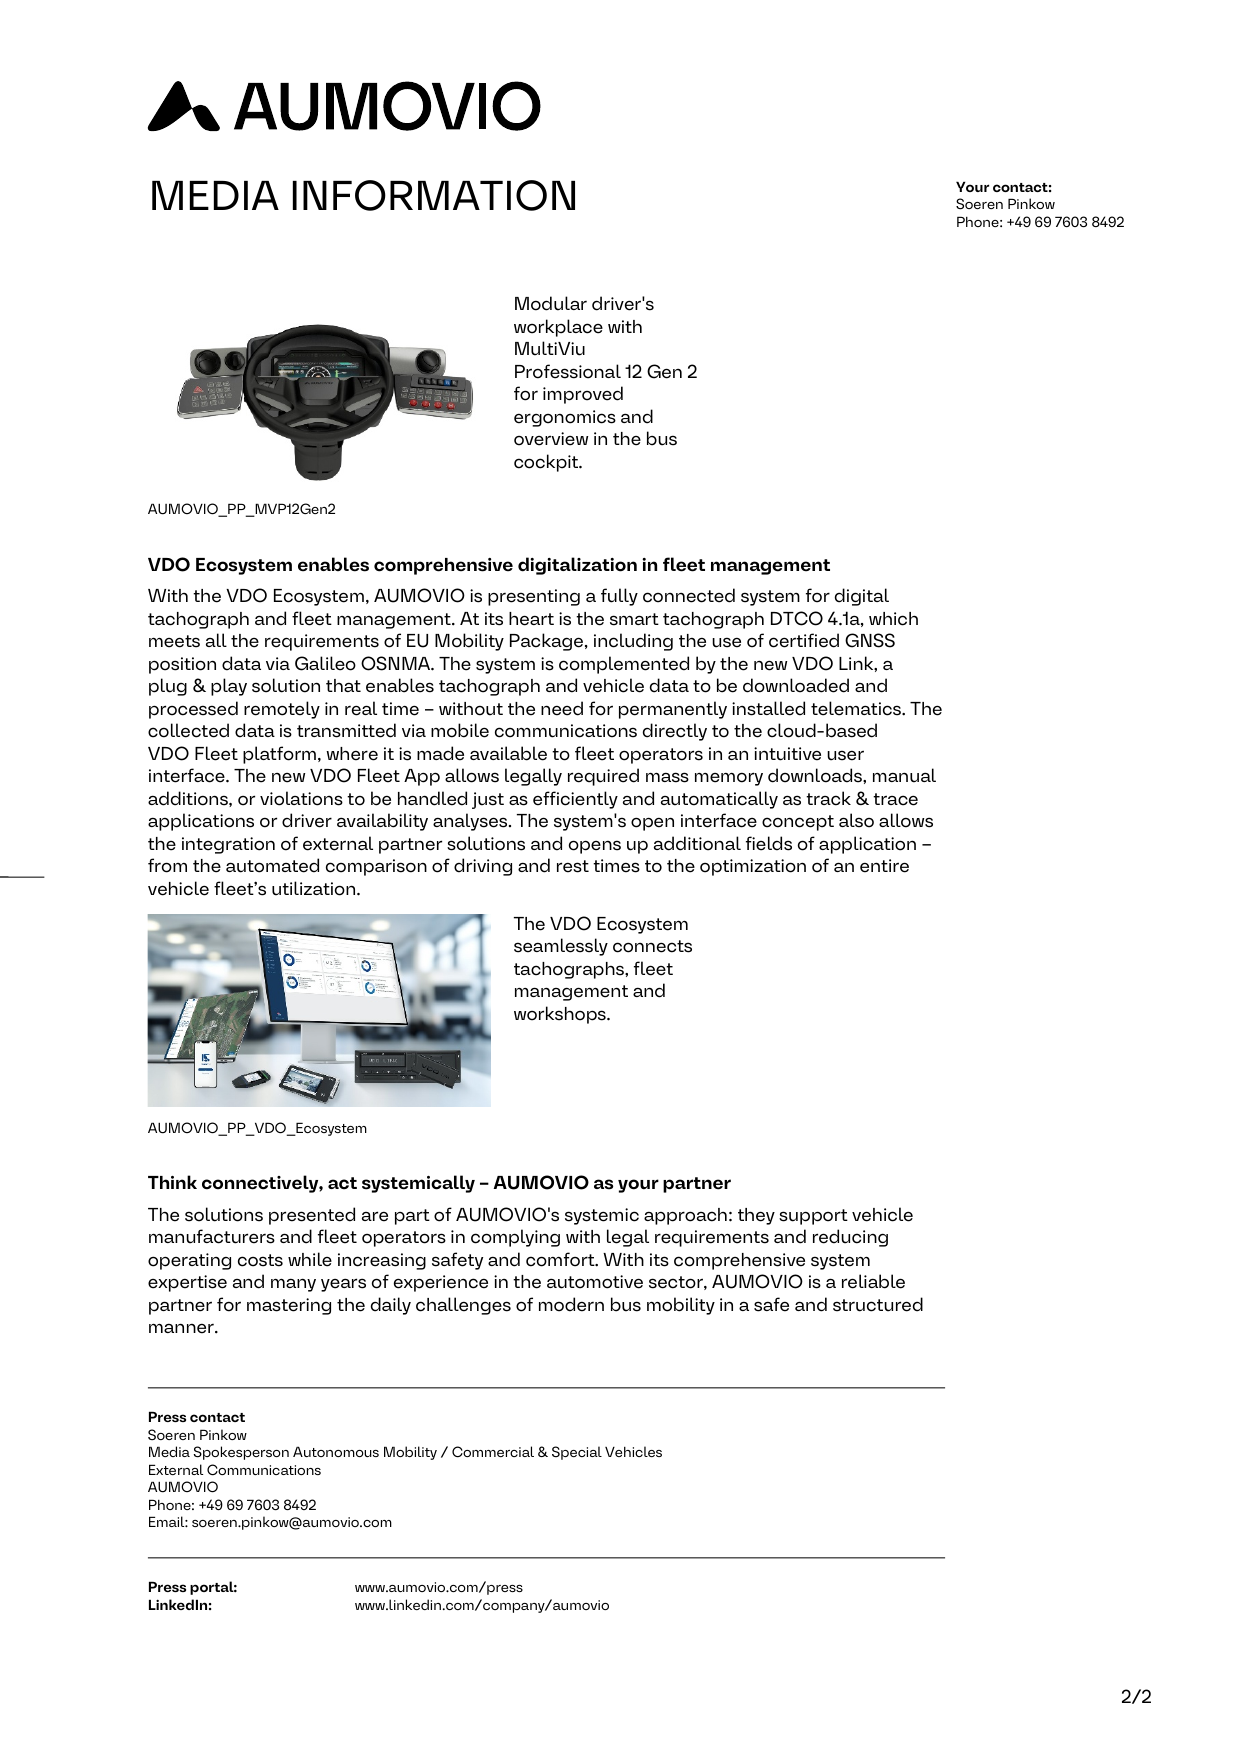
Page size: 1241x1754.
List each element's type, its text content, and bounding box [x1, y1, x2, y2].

picture [147, 295, 491, 489]
text Soeren Pinkow [148, 1428, 945, 1443]
text Press contact [148, 1411, 945, 1425]
text AUMOVIO [148, 1481, 945, 1495]
text Press portal: www.aumovio.com/press [148, 1581, 945, 1595]
text LinkedIn: www.linkedin.com/company/aumovio [148, 1598, 945, 1613]
text With the VDO Ecosystem, AUMOVIO is presenting a fully connected system for digital tachograph and fleet management. At its heart is the smart tachograph DTCO 4.1a, which meets all the requirements of EU Mobility Package, including the use of certified GNSS position data via Galileo OSNMA. The system is complemented by the new VDO Link, a plug & play solution that enables tachograph and vehicle data to be downloaded and processed remotely in real time – without the need for permanently installed telematics. The collected data is transmitted via mobile communications directly to the cloud-based VDO Fleet platform, where it is made available to fleet operators in an intuitive user interface. The new VDO Fleet App allows legally required mass memory downloads, manual additions, or violations to be handled just as efficiently and automatically as track & trace applications or driver availability analyses. The system's open interface concept also allows the integration of external partner solutions and opens up additional fields of application – from the automated comparison of driving and rest times to the optimization of an entire vehicle fleet’s utilization. [148, 587, 945, 898]
text Email: soeren.pinkow@aumovio.com [148, 1516, 945, 1530]
text Media Spokesperson Autonomous Mobility / Commercial & Special Vehicles [148, 1446, 945, 1460]
table_header Modular driver's workplace with MultiViu Professional 12 Gen 2 for improved ergonomics and overview in the bus cockpit. [502, 295, 930, 556]
text Phone: +49 69 7603 8492 [148, 1498, 945, 1513]
picture [147, 914, 491, 1107]
text The solutions presented are part of AUMOVIO's systemic approach: they support vehicle manufacturers and fleet operators in complying with legal requirements and reducing operating costs while increasing safety and comfort. With its comprehensive system expertise and many years of experience in the automotive sector, AUMOVIO is a reliable partner for mastering the daily challenges of modern bus mobility in a safe and structured manner. [148, 1206, 945, 1337]
table_header AUMOVIO_PP_MVP12Gen2 [148, 295, 502, 556]
table_header The VDO Ecosystem seamlessly connects tachographs, fleet management and workshops. [502, 915, 930, 1174]
text Think connectively, act systemically – AUMOVIO as your partner [148, 1174, 945, 1193]
text External Communications [148, 1463, 945, 1478]
table_header AUMOVIO_PP_VDO_Ecosystem [148, 915, 502, 1174]
text VDO Ecosystem enables comprehensive digitalization in fleet management [148, 556, 945, 575]
